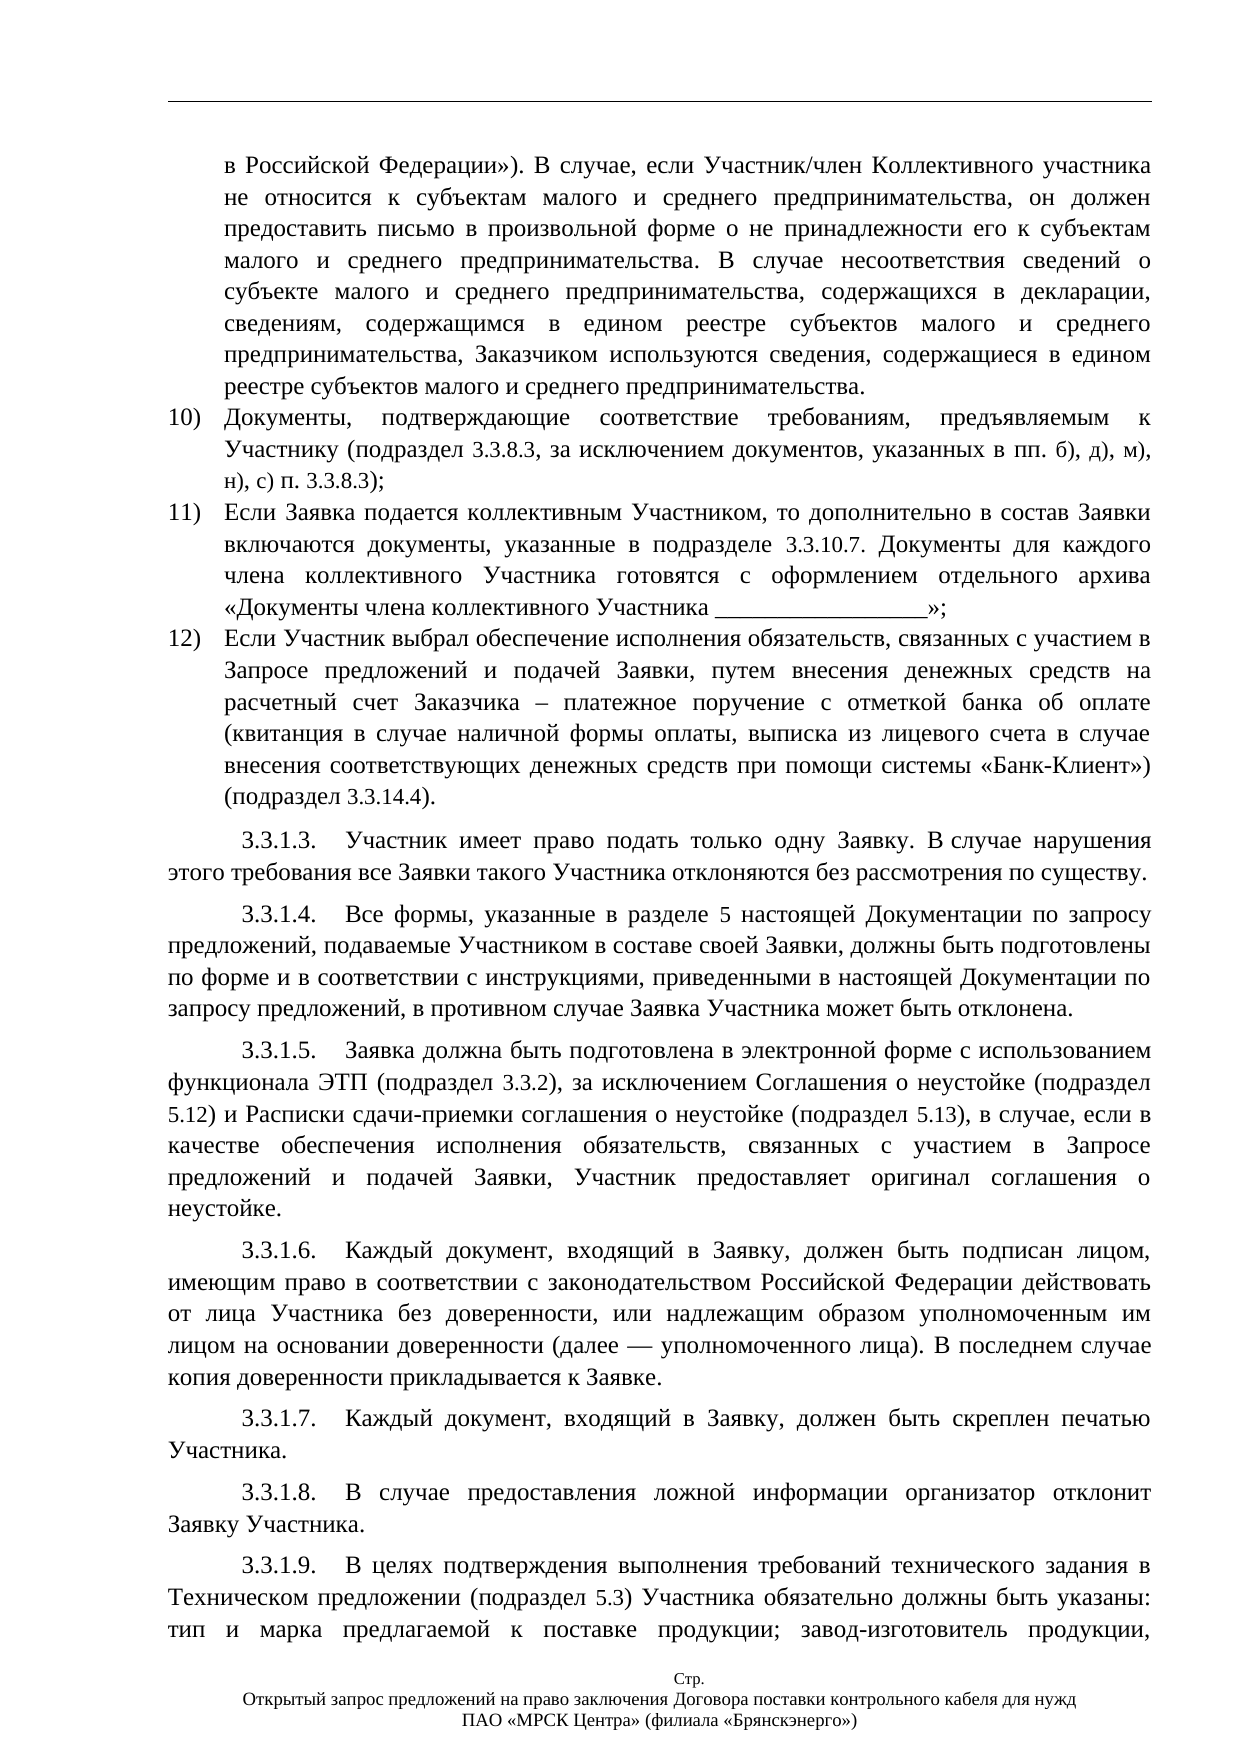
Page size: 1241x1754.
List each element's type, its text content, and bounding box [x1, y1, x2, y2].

list Каждый документ, входящий в Заявку, должен быть подписан лицом, имеющим право в соответствии с законодательством Российской Федерации действовать от лица Участника без доверенности, или надлежащим образом уполномоченным им лицом на основании доверенности (далее — уполномоченного лица). В последнем случае копия доверенности прикладывается к Заявке. [168, 1235, 1152, 1390]
list В случае предоставления ложной информации организатор отклонит Заявку Участника. [168, 1477, 1152, 1537]
list Каждый документ, входящий в Заявку, должен быть скреплен печатью Участника. [168, 1403, 1152, 1464]
list Документы, подтверждающие соответствие требованиям, предъявляемым к Участнику (подраздел 3.3.8.3, за исключением документов, указанных в пп. б), д), м), н), с) п. 3.3.8.3); [168, 402, 1152, 494]
list Заявка должна быть подготовлена в электронной форме с использованием функционала ЭТП (подраздел 3.3.2), за исключением Соглашения о неустойке (подраздел 5.12) и Расписки сдачи-приемки соглашения о неустойке (подраздел 5.13), в случае, если в качестве обеспечения исполнения обязательств, связанных с участием в Запросе предложений и подачей Заявки, Участник предоставляет оригинал соглашения о неустойке. [168, 1036, 1152, 1222]
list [168, 1551, 1152, 1642]
list Если Заявка подается коллективным Участником, то дополнительно в состав Заявки включаются документы, указанные в подразделе 3.3.10.7. Документы для каждого члена коллективного Участника готовятся с оформлением отдельного архива «Документы члена коллективного Участника _________________»; [168, 497, 1152, 621]
list Если Участник выбрал обеспечение исполнения обязательств, связанных с участием в Запросе предложений и подачей Заявки, путем внесения денежных средств на расчетный счет Заказчика – платежное поручение с отметкой банка об оплате (квитанция в случае наличной формы оплаты, выписка из лицевого счета в случае внесения соответствующих денежных средств при помощи системы «Банк-Клиент») (подраздел 3.3.14.4). [168, 623, 1152, 810]
list Все формы, указанные в разделе 5 настоящей Документации по запросу предложений, подаваемые Участником в составе своей Заявки, должны быть подготовлены по форме и в соответствии с инструкциями, приведенными в настоящей Документации по запросу предложений, в противном случае Заявка Участника может быть отклонена. [168, 899, 1152, 1022]
list Участник имеет право подать только одну Заявку. В случае нарушения этого требования все Заявки такого Участника отклоняются без рассмотрения по существу. [168, 825, 1152, 886]
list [168, 150, 1152, 400]
